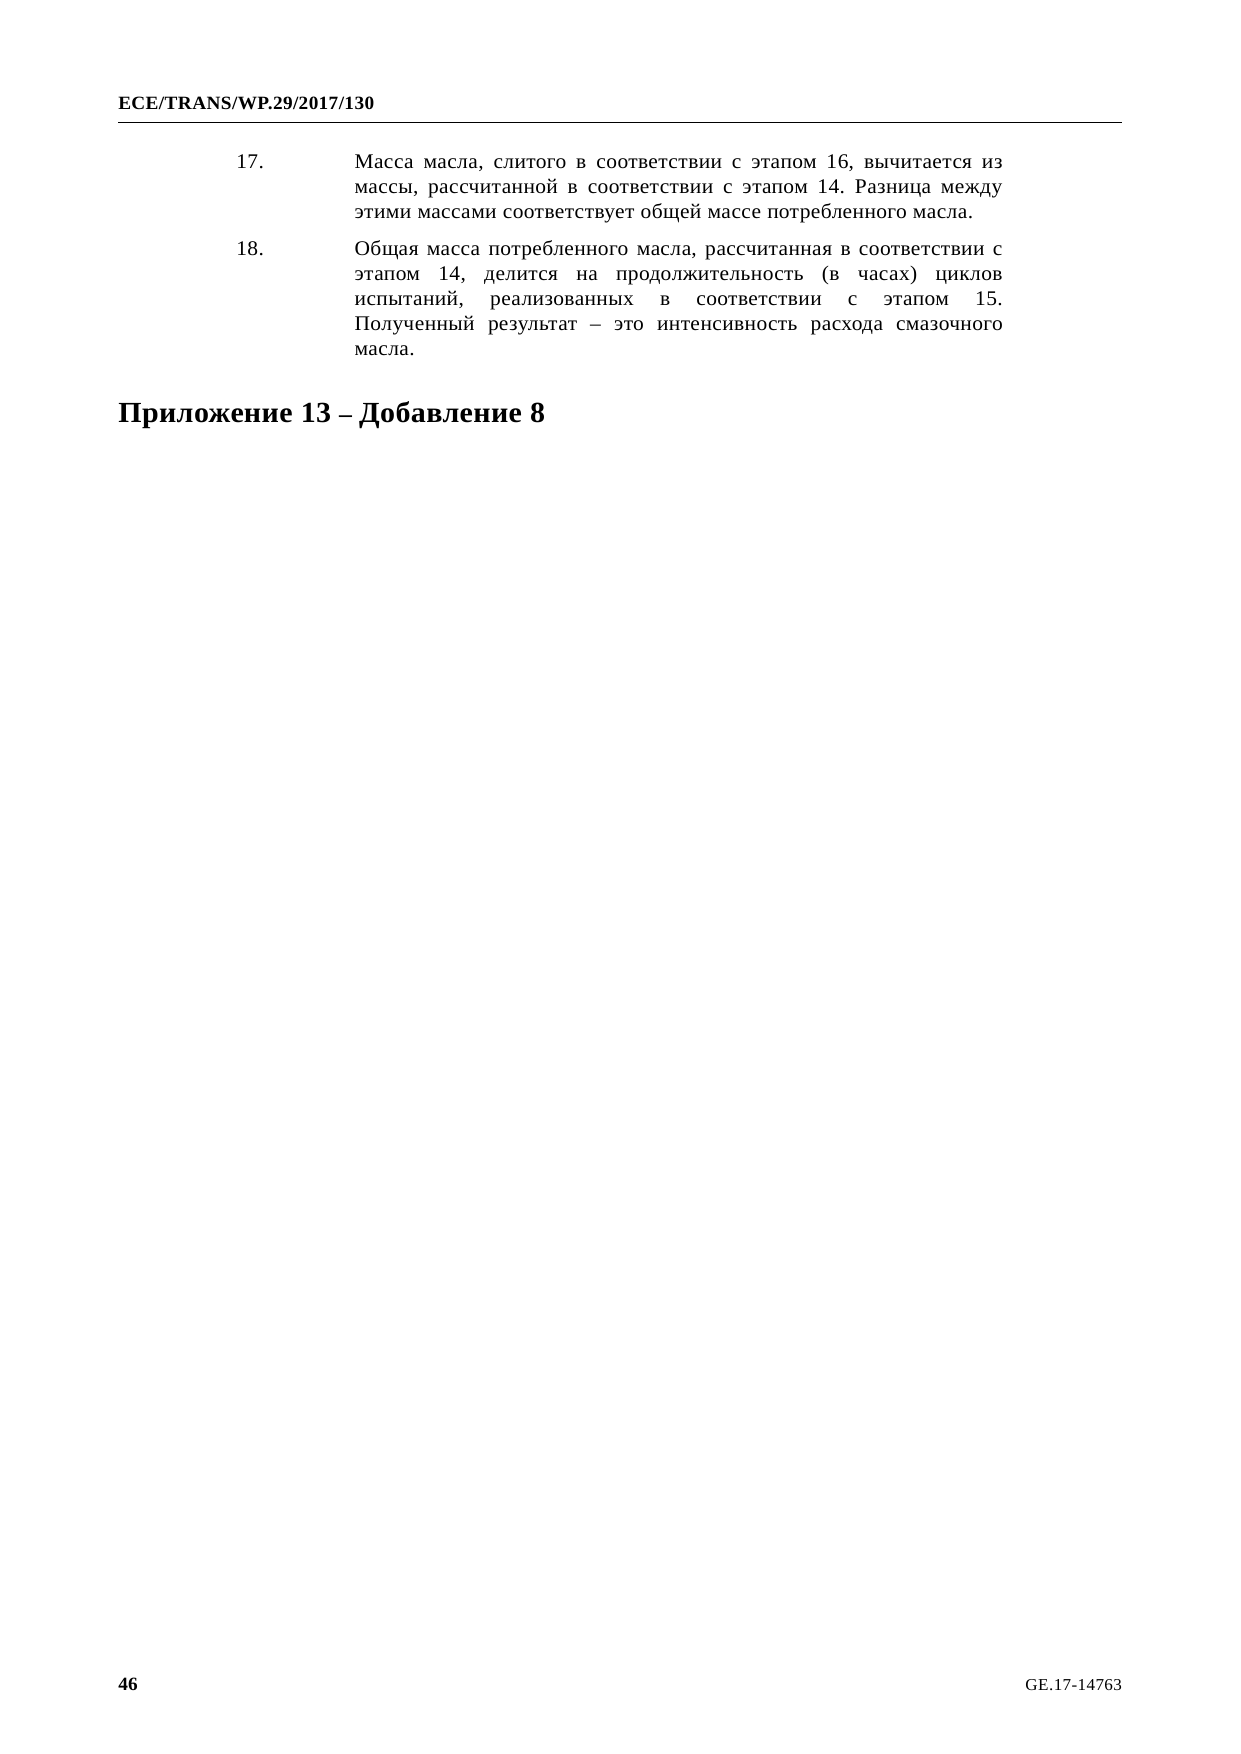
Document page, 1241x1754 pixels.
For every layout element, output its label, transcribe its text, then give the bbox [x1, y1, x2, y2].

text 18. Общая масса потребленного масла, рассчитанная в соответствии с этапом 14, делится на продолжительность (в часах) циклов испытаний, реализованных в соответствии с этапом 15. Полученный результат – это интенсивность расхода смазочного масла. [236, 235, 1004, 360]
text Приложение 13 – Добавление 8 [118, 398, 1004, 429]
text 17. Масса масла, слитого в соответствии с этапом 16, вычитается из массы, рассчитанной в соответствии с этапом 14. Разница между этими массами соответствует общей массе потребленного масла. [236, 148, 1004, 223]
